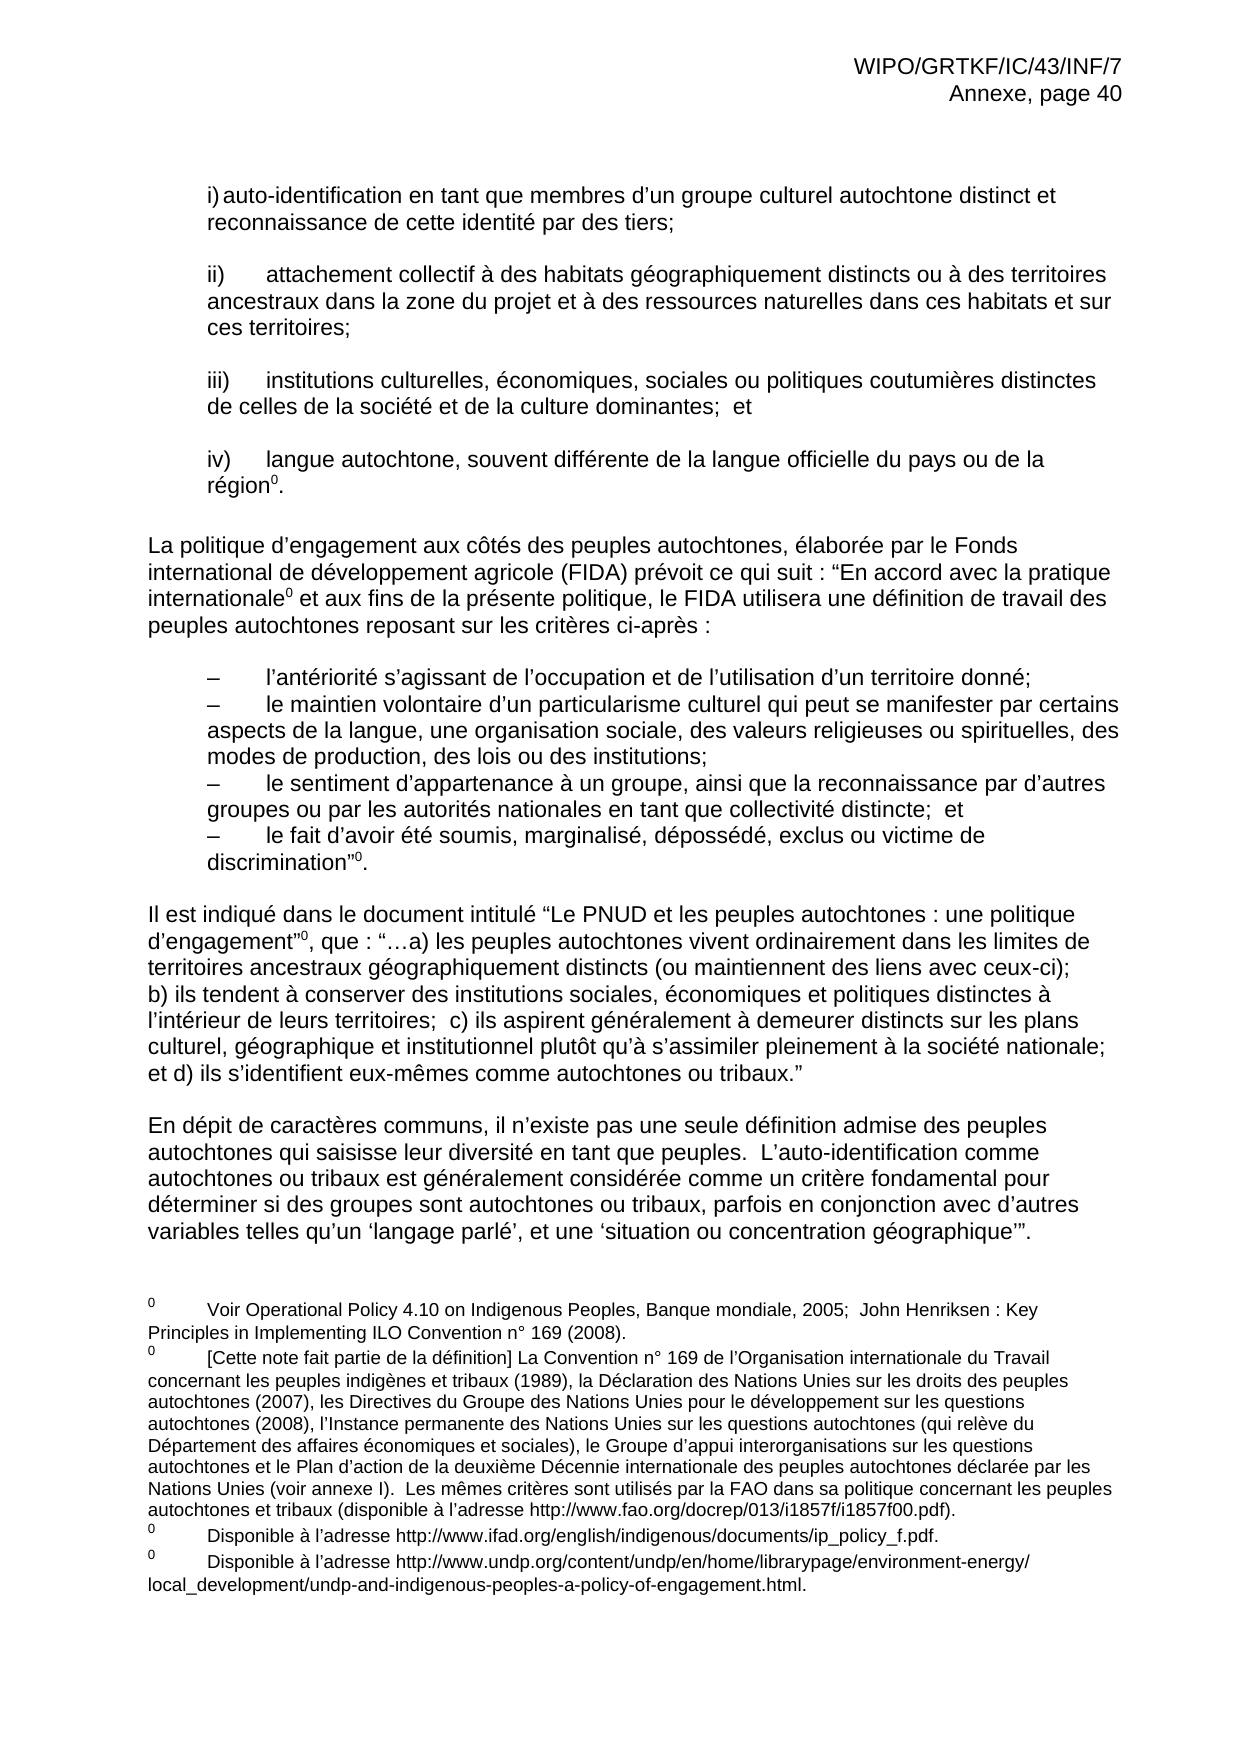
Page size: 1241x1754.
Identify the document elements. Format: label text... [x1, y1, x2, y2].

text La politique d’engagement aux côtés des peuples autochtones, élaborée par le Fonds international de développement agricole (FIDA) prévoit ce qui suit : “En accord avec la pratique internationale et aux fins de la présente politique, le FIDA utilisera une définition de travail des peuples autochtones reposant sur les critères ci-après : [148, 532, 1122, 638]
list auto-identification en tant que membres d’un groupe culturel autochtone distinct et reconnaissance de cette identité par des tiers; [207, 182, 1122, 235]
list institutions culturelles, économiques, sociales ou politiques coutumières distinctes de celles de la société et de la culture dominantes; et [207, 367, 1122, 419]
text – le sentiment d’appartenance à un groupe, ainsi que la reconnaissance par d’autres groupes ou par les autorités nationales en tant que collectivité distincte; et [207, 770, 1122, 822]
list langue autochtone, souvent différente de la langue officielle du pays ou de la région. [207, 446, 1122, 498]
text – le fait d’avoir été soumis, marginalisé, dépossédé, exclus ou victime de discrimination”. [207, 822, 1122, 875]
text – le maintien volontaire d’un particularisme culturel qui peut se manifester par certains aspects de la langue, une organisation sociale, des valeurs religieuses ou spirituelles, des modes de production, des lois ou des institutions; [207, 691, 1122, 770]
text – l’antériorité s’agissant de l’occupation et de l’utilisation d’un territoire donné; [207, 664, 1122, 691]
list attachement collectif à des habitats géographiquement distincts ou à des territoires ancestraux dans la zone du projet et à des ressources naturelles dans ces habitats et sur ces territoires; [207, 261, 1122, 340]
text Il est indiqué dans le document intitulé “Le PNUD et les peuples autochtones : une politique d’engagement”, que : “…a) les peuples autochtones vivent ordinairement dans les limites de territoires ancestraux géographiquement distincts (ou maintiennent des liens avec ceux-ci); b) ils tendent à conserver des institutions sociales, économiques et politiques distinctes à l’intérieur de leurs territoires; c) ils aspirent généralement à demeurer distincts sur les plans culturel, géographique et institutionnel plutôt qu’à s’assimiler pleinement à la société nationale; et d) ils s’identifient eux-mêmes comme autochtones ou tribaux.” [148, 901, 1122, 1086]
text En dépit de caractères communs, il n’existe pas une seule définition admise des peuples autochtones qui saisisse leur diversité en tant que peuples. L’auto-identification comme autochtones ou tribaux est généralement considérée comme un critère fondamental pour déterminer si des groupes sont autochtones ou tribaux, parfois en conjonction avec d’autres variables telles qu’un ‘langage parlé’, et une ‘situation ou concentration géographique’”. [148, 1112, 1122, 1244]
